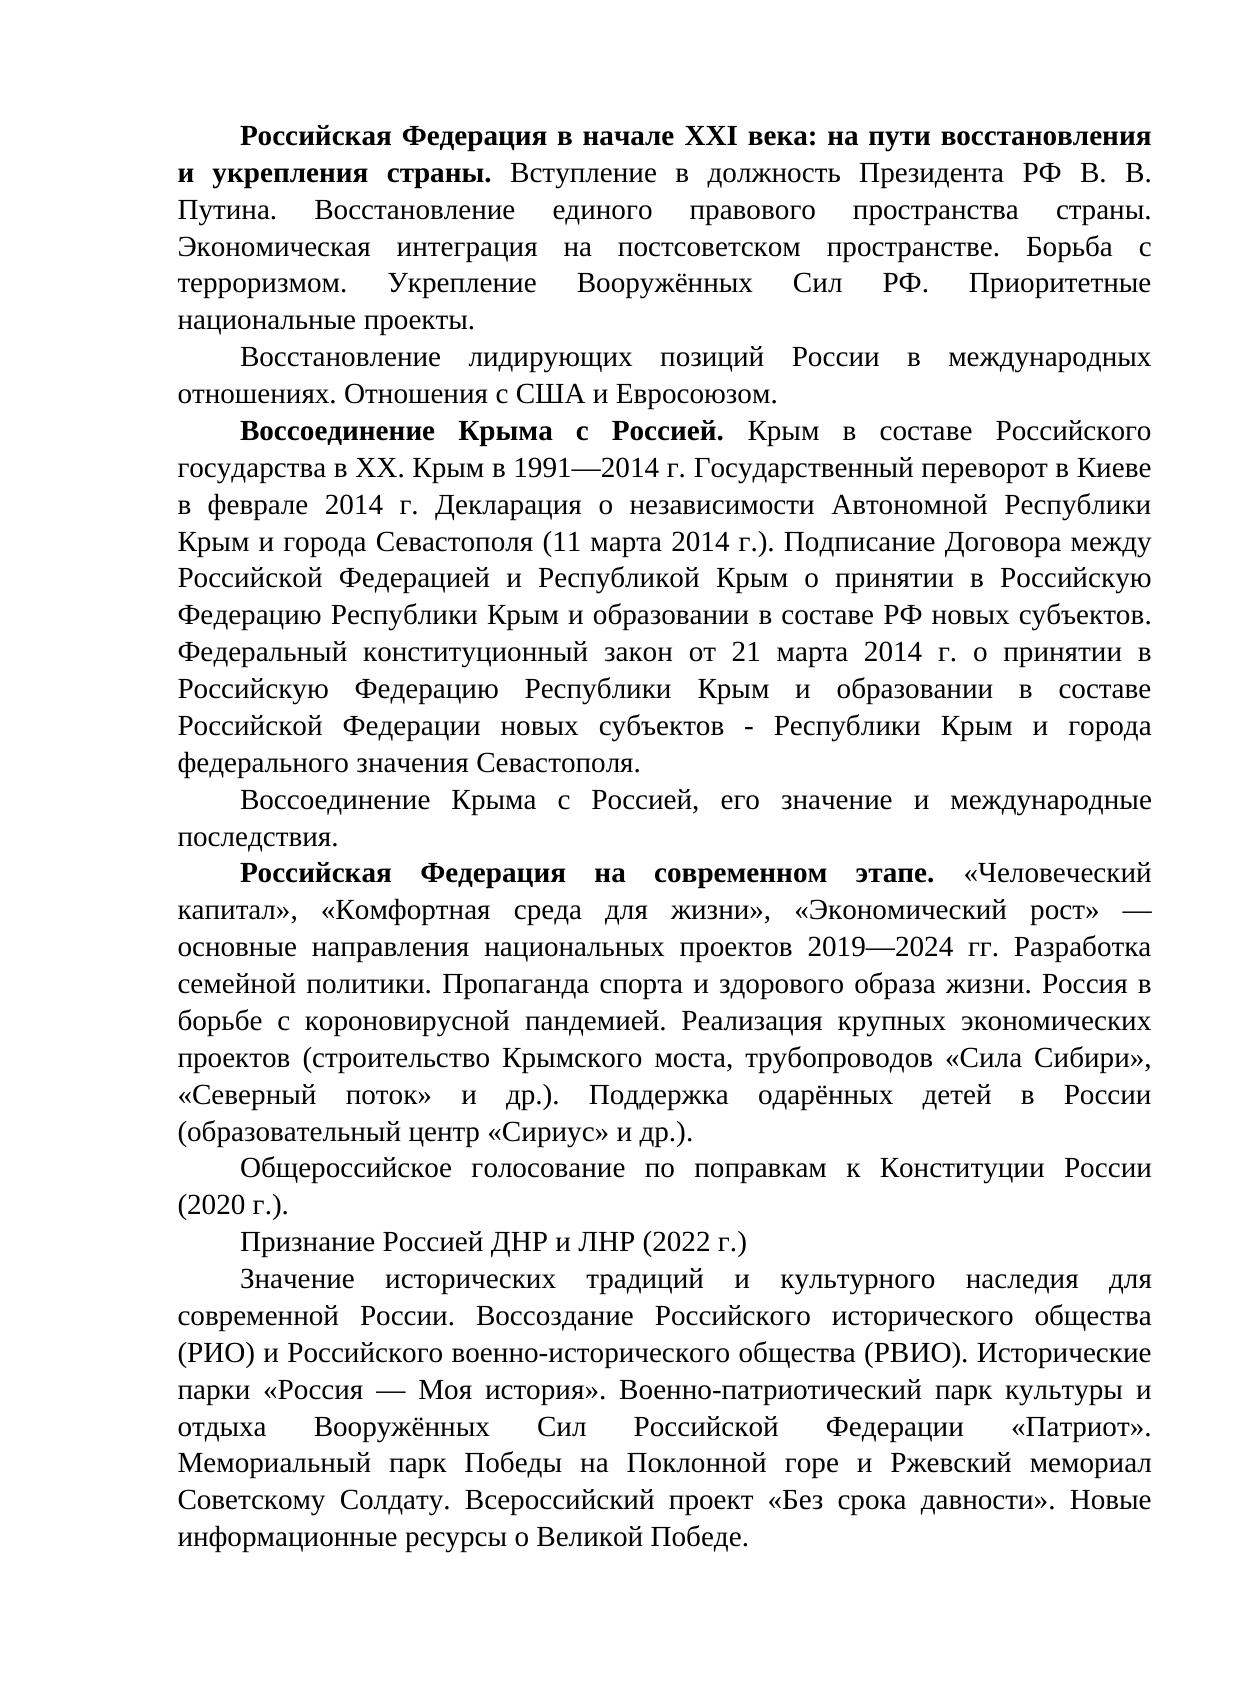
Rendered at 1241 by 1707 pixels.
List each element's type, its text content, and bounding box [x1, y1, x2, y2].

text Восстановление лидирующих позиций России в международных отношениях. Отношения с США и Евросоюзом. [177, 339, 1152, 410]
text Значение исторических традиций и культурного наследия для современной России. Воссоздание Российского исторического общества (РИО) и Российского военно-исторического общества (РВИО). Исторические парки «Россия — Моя история». Военно-патриотический парк культуры и отдыха Вооружённых Сил Российской Федерации «Патриот». Мемориальный парк Победы на Поклонной горе и Ржевский мемориал Советскому Солдату. Всероссийский проект «Без срока давности». Новые информационные ресурсы о Великой Победе. [177, 1261, 1152, 1553]
text Воссоединение Крыма с Россией, его значение и международные последствия. [177, 782, 1152, 852]
text Признание Россией ДНР и ЛНР (2022 г.) [177, 1224, 1152, 1258]
text Воссоединение Крыма с Россией. Крым в составе Российского государства в XX. Крым в 1991—2014 г. Государственный переворот в Киеве в феврале 2014 г. Декларация о независимости Автономной Республики Крым и города Севастополя (11 марта 2014 г.). Подписание Договора между Российской Федерацией и Республикой Крым о принятии в Российскую Федерацию Республики Крым и образовании в составе РФ новых субъектов. Федеральный конституционный закон от 21 марта 2014 г. о принятии в Российскую Федерацию Республики Крым и образовании в составе Российской Федерации новых субъектов - Республики Крым и города федерального значения Севастополя. [177, 413, 1152, 778]
text Российская Федерация в начале XXI века: на пути восстановления и укрепления страны. Вступление в должность Президента РФ В. В. Путина. Восстановление единого правового пространства страны. Экономическая интеграция на постсоветском пространстве. Борьба с терроризмом. Укрепление Вооружённых Сил РФ. Приоритетные национальные проекты. [177, 118, 1152, 336]
text Российская Федерация на современном этапе. «Человеческий капитал», «Комфортная среда для жизни», «Экономический рост» — основные направления национальных проектов 2019—2024 гг. Разработка семейной политики. Пропаганда спорта и здорового образа жизни. Россия в борьбе с короновирусной пандемией. Реализация крупных экономических проектов (строительство Крымского моста, трубопроводов «Сила Сибири», «Северный поток» и др.). Поддержка одарённых детей в России (образовательный центр «Сириус» и др.). [177, 856, 1152, 1147]
text Общероссийское голосование по поправкам к Конституции России (2020 г.). [177, 1151, 1152, 1221]
